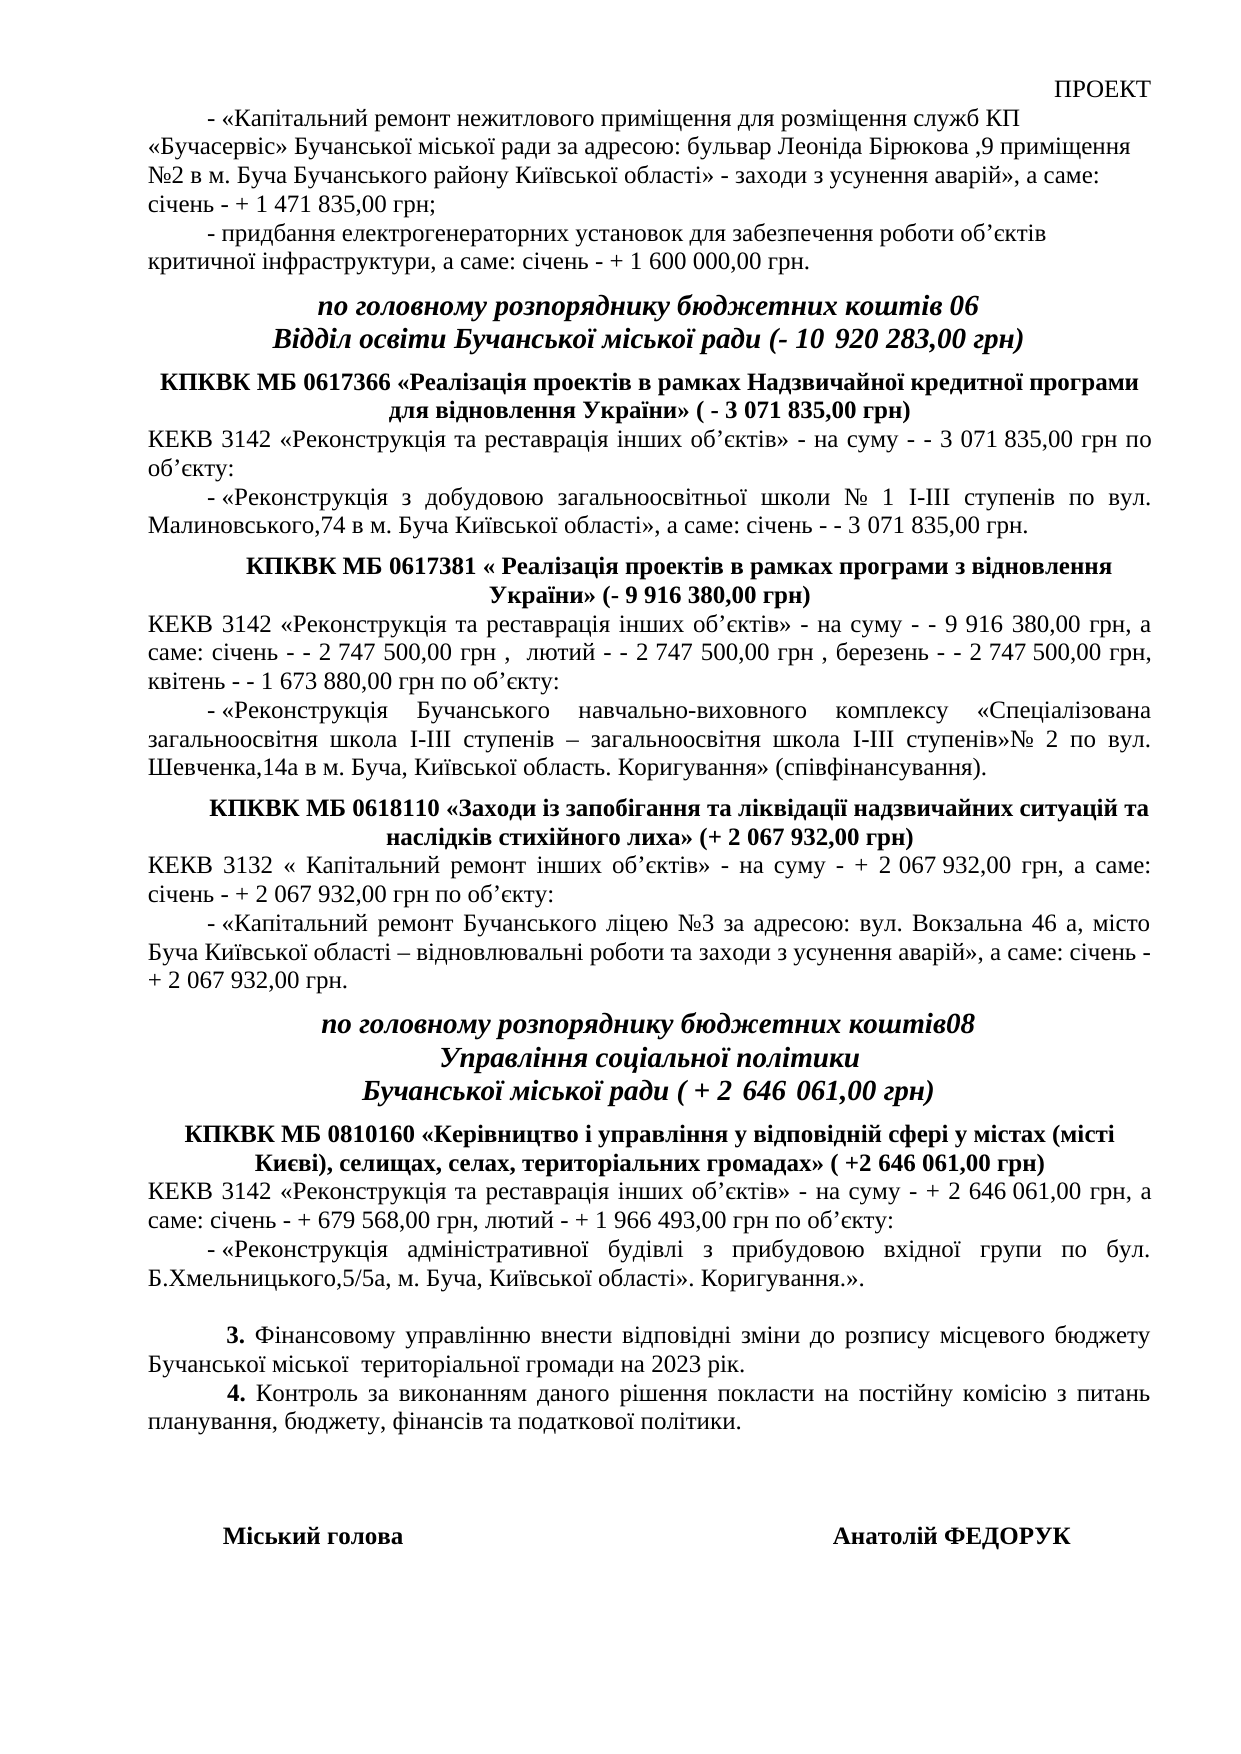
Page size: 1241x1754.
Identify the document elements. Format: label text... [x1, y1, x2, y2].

text КЕКВ 3142 «Реконструкція та реставрація інших об’єктів» - на суму - - 3 071 835,00 грн по об’єкту: [148, 424, 1152, 482]
text КПКВК МБ 0617366 «Реалізація проектів в рамках Надзвичайної кредитної програми для відновлення України» ( - 3 071 835,00 грн) [148, 367, 1152, 424]
text 3. Фінансовому управлінню внести відповідні зміни до розпису місцевого бюджету Бучанської міської територіальної громади на 2023 рік. [148, 1320, 1152, 1378]
text 4. Контроль за виконанням даного рішення покласти на постійну комісію з питань планування, бюджету, фінансів та податкової політики. [148, 1378, 1152, 1435]
list «Реконструкція Бучанського навчально-виховного комплексу «Спеціалізована загальноосвітня школа I-III ступенів – загальноосвітня школа I-III ступенів»№ 2 по вул. Шевченка,14а в м. Буча, Київської область. Коригування» (співфінансування). [148, 695, 1152, 781]
list «Реконструкція з добудовою загальноосвітньої школи № 1 I-III ступенів по вул. Малиновського,74 в м. Буча Київської області», а саме: січень - - 3 071 835,00 грн. [148, 482, 1152, 539]
text Відділ освіти Бучанської міської ради (- 10 920 283,00 грн) [148, 321, 1152, 355]
text КПКВК МБ 0617381 « Реалізація проектів в рамках програми з відновлення України» (- 9 916 380,00 грн) [148, 551, 1152, 609]
list «Капітальний ремонт Бучанського ліцею №3 за адресою: вул. Вокзальна 46 а, місто Буча Київської області – відновлювальні роботи та заходи з усунення аварій», а саме: січень - + 2 067 932,00 грн. [148, 908, 1152, 994]
text Бучанської міської ради ( + 2 646 061,00 грн) [148, 1073, 1152, 1107]
text Управління соціальної політики [148, 1040, 1152, 1073]
text Міський голова Анатолій ФЕДОРУК [148, 1521, 1152, 1550]
text КПКВК МБ 0810160 «Керівництво і управління у відповідній сфері у містах (місті Києві), селищах, селах, територіальних громадах» ( +2 646 061,00 грн) [148, 1119, 1152, 1176]
text КПКВК МБ 0618110 «Заходи із запобігання та ліквідації надзвичайних ситуацій та наслідків стихійного лиха» (+ 2 067 932,00 грн) [148, 793, 1152, 851]
list «Капітальний ремонт нежитлового приміщення для розміщення служб КП «Бучасервіс» Бучанської міської ради за адресою: бульвар Леоніда Бірюкова ,9 приміщення №2 в м. Буча Бучанського району Київської області» - заходи з усунення аварій», а саме: січень - + 1 471 835,00 грн; [148, 103, 1152, 218]
text по головному розпоряднику бюджетних коштів08 [148, 1006, 1152, 1040]
list «Реконструкція адміністративної будівлі з прибудовою вхідної групи по бул. Б.Хмельницького,5/5а, м. Буча, Київської області». Коригування.». [148, 1234, 1152, 1291]
list придбання електрогенераторних установок для забезпечення роботи об’єктів критичної інфраструктури, а саме: січень - + 1 600 000,00 грн. [148, 218, 1152, 275]
text по головному розпоряднику бюджетних коштів 06 [148, 288, 1152, 321]
text КЕКВ 3142 «Реконструкція та реставрація інших об’єктів» - на суму - + 2 646 061,00 грн, а саме: січень - + 679 568,00 грн, лютий - + 1 966 493,00 грн по об’єкту: [148, 1176, 1152, 1234]
text КЕКВ 3132 « Капітальний ремонт інших об’єктів» - на суму - + 2 067 932,00 грн, а саме: січень - + 2 067 932,00 грн по об’єкту: [148, 851, 1152, 908]
text КЕКВ 3142 «Реконструкція та реставрація інших об’єктів» - на суму - - 9 916 380,00 грн, а саме: січень - - 2 747 500,00 грн , лютий - - 2 747 500,00 грн , березень - - 2 747 500,00 грн, квітень - - 1 673 880,00 грн по об’єкту: [148, 609, 1152, 695]
